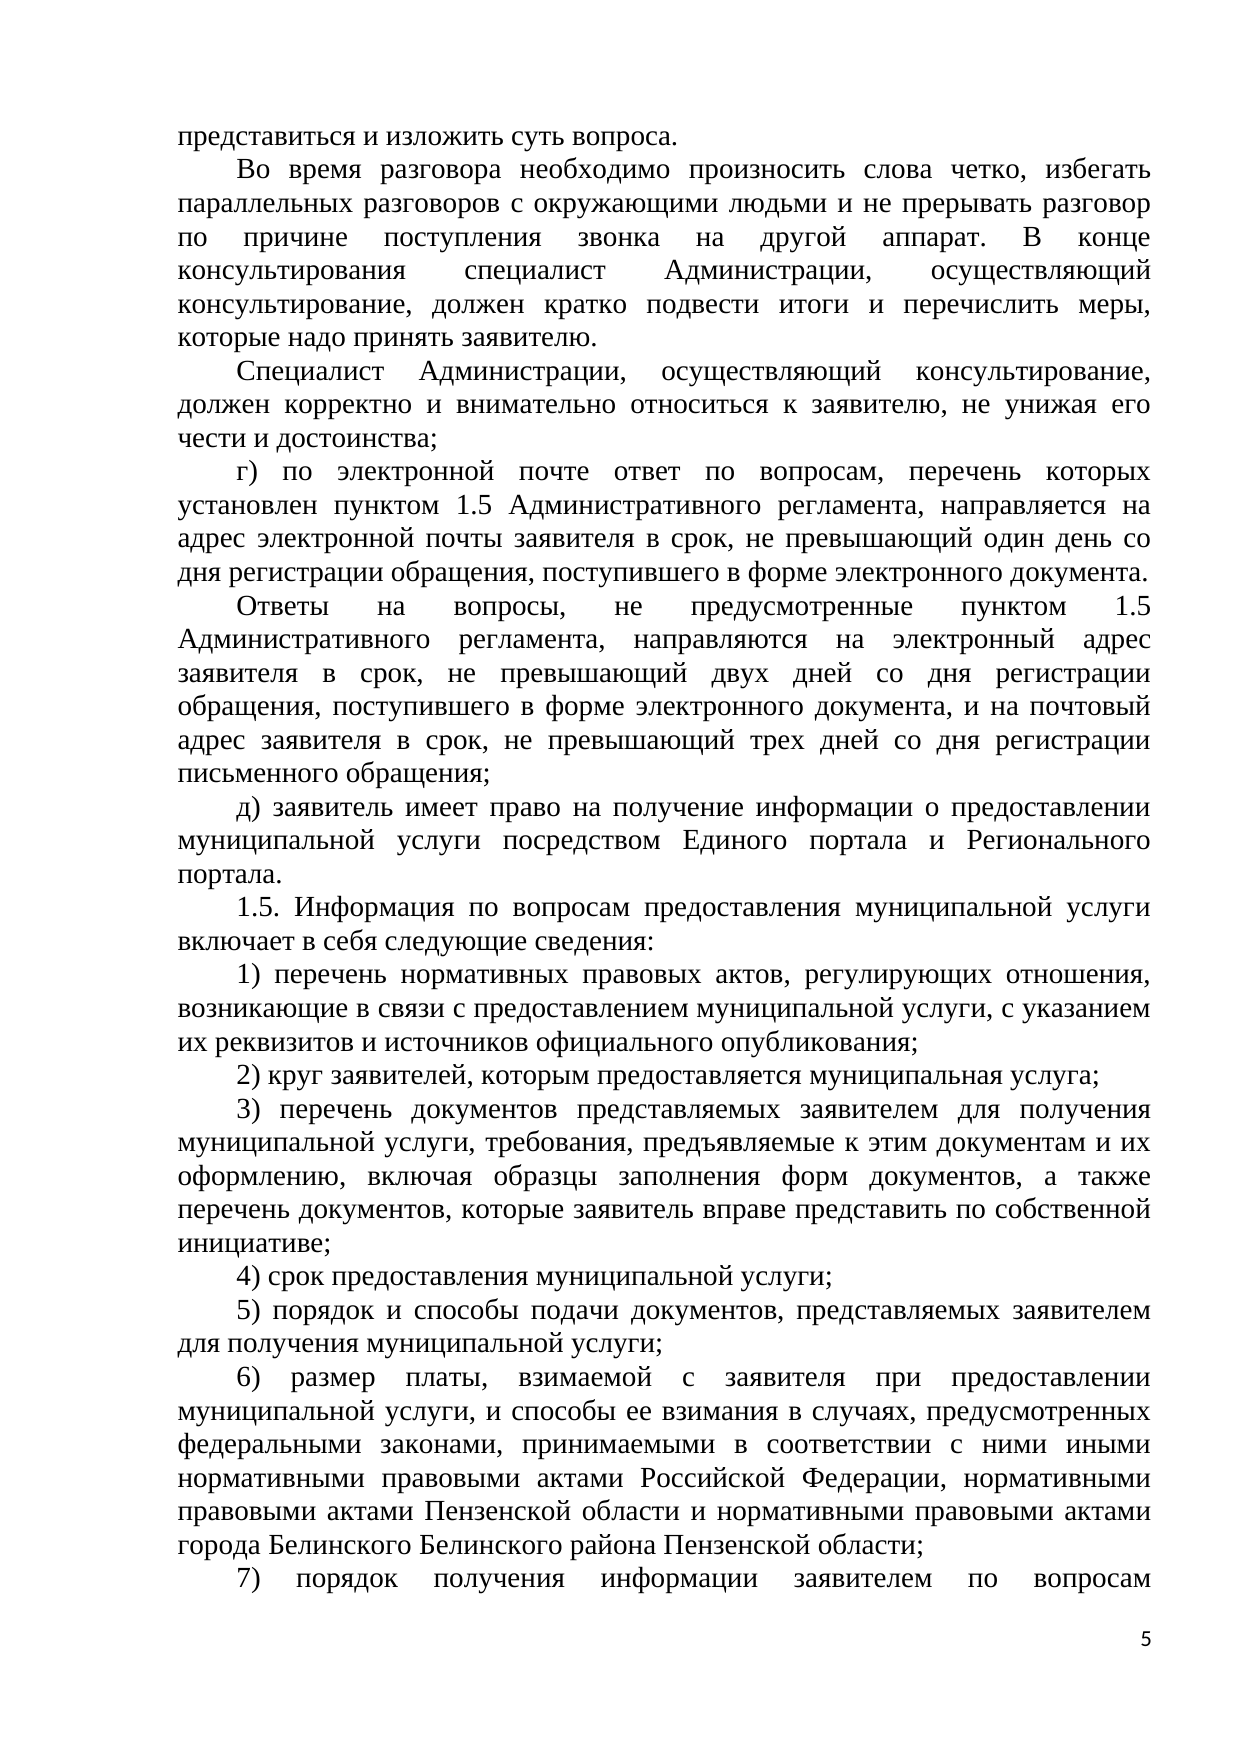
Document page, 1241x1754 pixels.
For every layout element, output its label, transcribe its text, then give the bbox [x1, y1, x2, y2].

text 2) круг заявителей, которым предоставляется муниципальная услуга; [177, 1057, 1152, 1091]
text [177, 118, 1152, 152]
text 1) перечень нормативных правовых актов, регулирующих отношения, возникающие в связи с предоставлением муниципальной услуги, с указанием их реквизитов и источников официального опубликования; [177, 957, 1152, 1057]
text г) по электронной почте ответ по вопросам, перечень которых установлен пунктом 1.5 Административного регламента, направляется на адрес электронной почты заявителя в срок, не превышающий один день со дня регистрации обращения, поступившего в форме электронного документа. [177, 453, 1152, 588]
text 5) порядок и способы подачи документов, представляемых заявителем для получения муниципальной услуги; [177, 1292, 1152, 1359]
text 1.5. Информация по вопросам предоставления муниципальной услуги включает в себя следующие сведения: [177, 889, 1152, 957]
text 3) перечень документов представляемых заявителем для получения муниципальной услуги, требования, предъявляемые к этим документам и их оформлению, включая образцы заполнения форм документов, а также перечень документов, которые заявитель вправе представить по собственной инициативе; [177, 1091, 1152, 1258]
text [177, 1560, 1152, 1594]
text Специалист Администрации, осуществляющий консультирование, должен корректно и внимательно относиться к заявителю, не унижая его чести и достоинства; [177, 353, 1152, 453]
text Ответы на вопросы, не предусмотренные пунктом 1.5 Административного регламента, направляются на электронный адрес заявителя в срок, не превышающий двух дней со дня регистрации обращения, поступившего в форме электронного документа, и на почтовый адрес заявителя в срок, не превышающий трех дней со дня регистрации письменного обращения; [177, 588, 1152, 789]
text 6) размер платы, взимаемой с заявителя при предоставлении муниципальной услуги, и способы ее взимания в случаях, предусмотренных федеральными законами, принимаемыми в соответствии с ними иными нормативными правовыми актами Российской Федерации, нормативными правовыми актами Пензенской области и нормативными правовыми актами города Белинского Белинского района Пензенской области; [177, 1359, 1152, 1560]
text Во время разговора необходимо произносить слова четко, избегать параллельных разговоров с окружающими людьми и не прерывать разговор по причине поступления звонка на другой аппарат. В конце консультирования специалист Администрации, осуществляющий консультирование, должен кратко подвести итоги и перечислить меры, которые надо принять заявителю. [177, 152, 1152, 353]
text 4) срок предоставления муниципальной услуги; [177, 1258, 1152, 1292]
text д) заявитель имеет право на получение информации о предоставлении муниципальной услуги посредством Единого портала и Регионального портала. [177, 789, 1152, 889]
